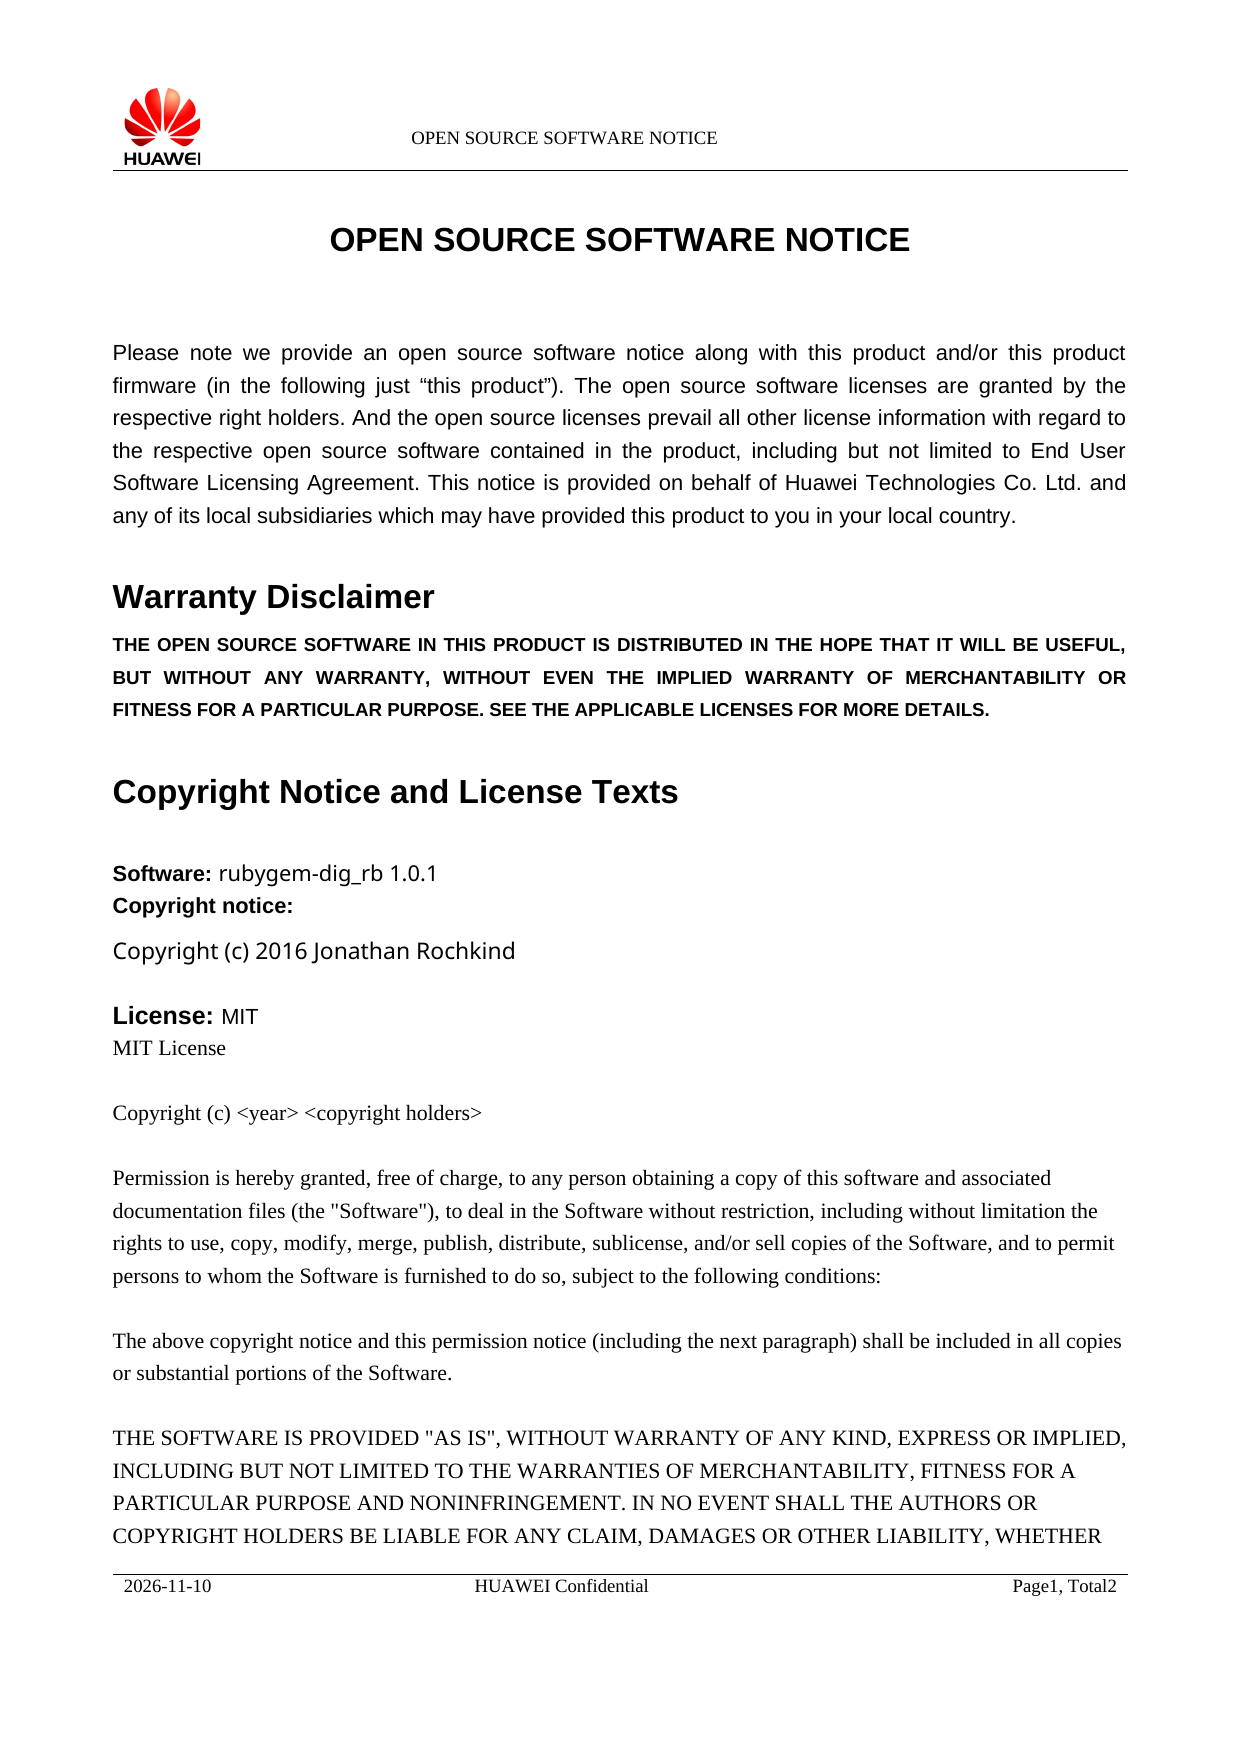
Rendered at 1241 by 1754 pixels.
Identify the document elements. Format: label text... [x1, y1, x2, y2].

text Please note we provide an open source software notice along with this product and/or this product firmware (in the following just “this product”). The open source software licenses are granted by the respective right holders. And the open source licenses prevail all other license information with regard to the respective open source software contained in the product, including but not limited to End User Software Licensing Agreement. This notice is provided on behalf of Huawei Technologies Co. Ltd. and any of its local subsidiaries which may have provided this product to you in your local country. [112, 336, 1128, 531]
picture [124, 88, 201, 165]
text The open source software in this product is distributed in the hope that it will be useful, but WITHOUT ANY WARRANTY, without even the implied warranty of MERCHANTABILITY or FITNESS FOR A PARTICULAR PURPOSE. See the applicable licenses for more details. [112, 629, 1128, 726]
text Warranty Disclaimer [112, 564, 1128, 629]
text Copyright notice: [112, 889, 1128, 921]
title Software: rubygem-dig_rb 1.0.1 [112, 856, 1128, 889]
text License: MIT [112, 999, 1128, 1031]
text Copyright Notice and License Texts [112, 759, 1128, 824]
text OPEN SOURCE SOFTWARE NOTICE [112, 206, 1128, 271]
text Copyright (c) 2016 Jonathan Rochkind [112, 934, 1128, 999]
